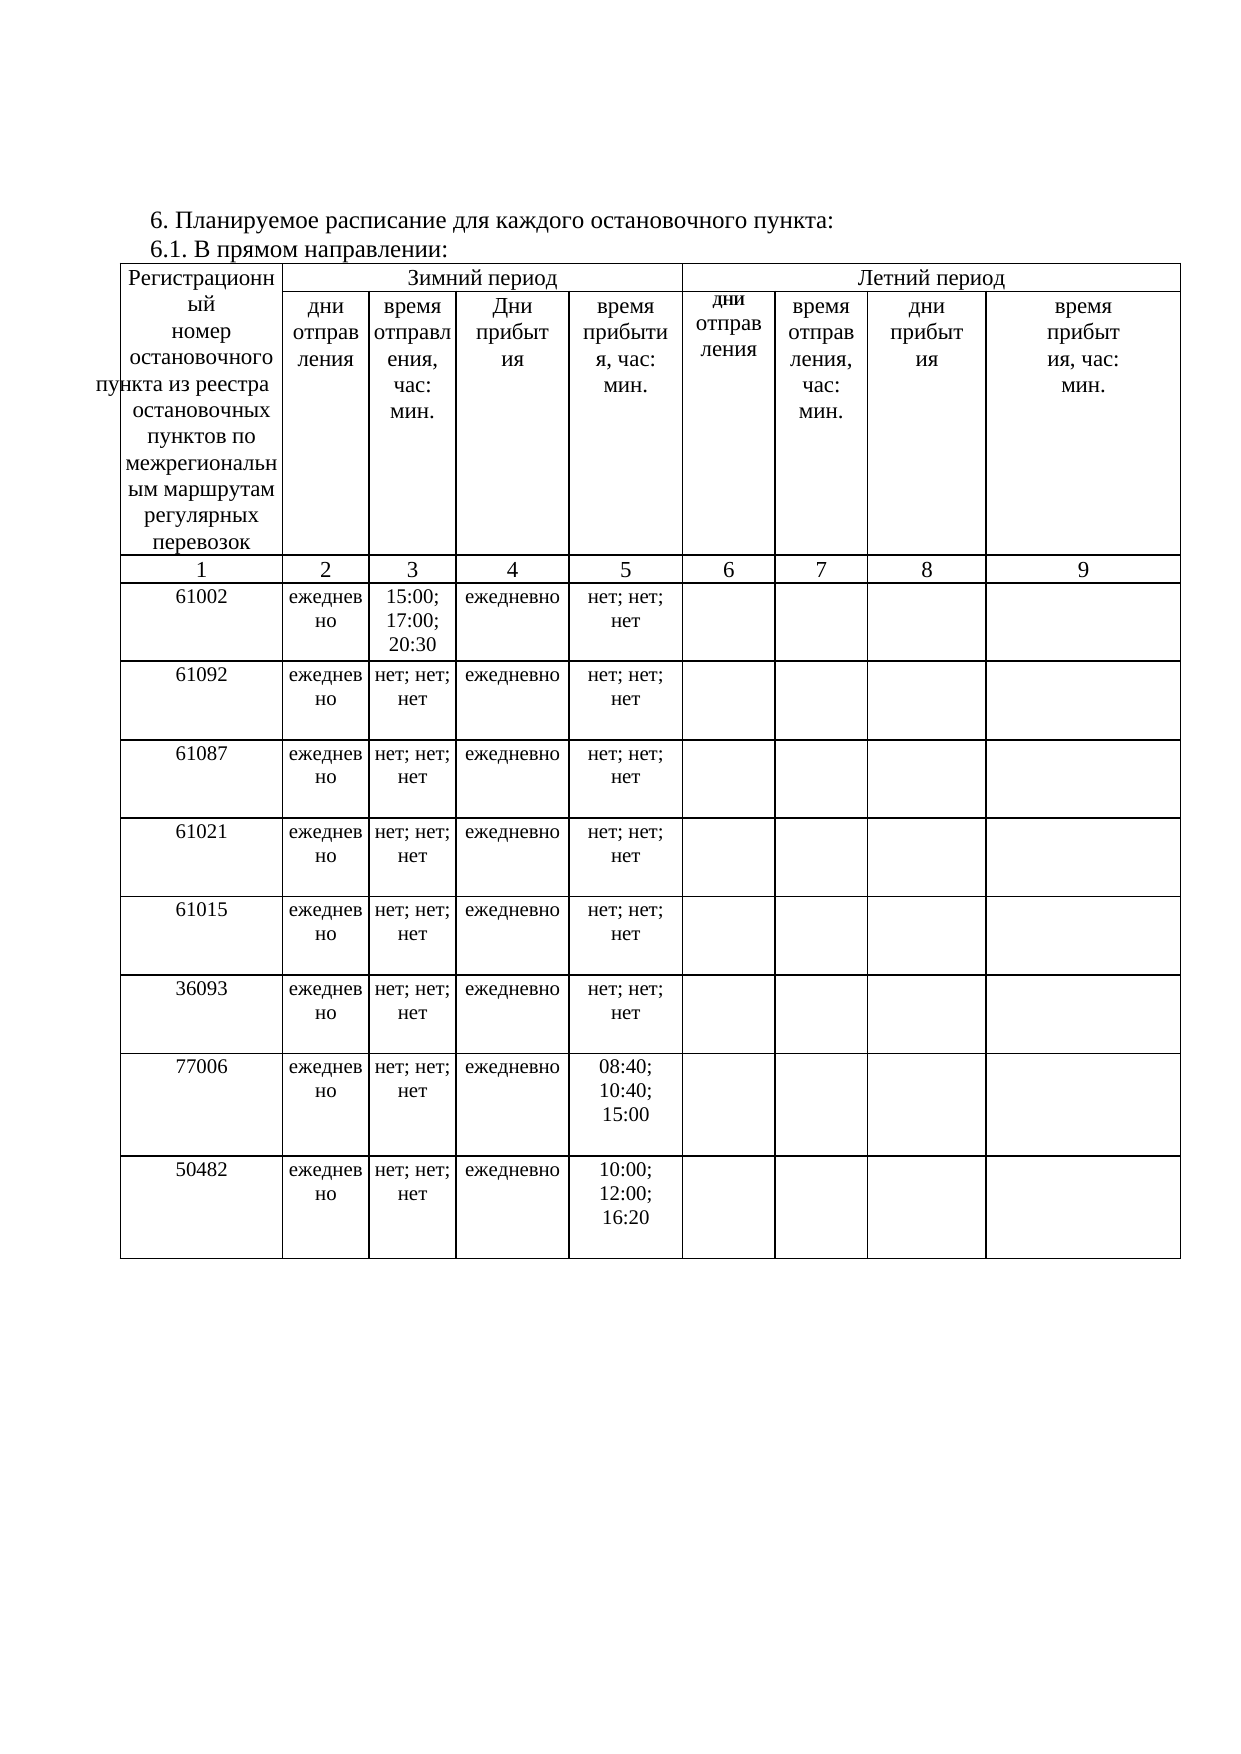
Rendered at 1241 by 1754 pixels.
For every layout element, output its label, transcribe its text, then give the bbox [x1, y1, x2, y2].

text 6.1. В прямом направлении: [150, 234, 1090, 263]
table_cell [683, 976, 774, 1053]
table_cell [987, 897, 1180, 974]
table_cell [868, 1054, 985, 1155]
table_cell [868, 584, 985, 660]
table_cell ежедневно [457, 819, 568, 896]
table_cell нет; нет; нет [570, 662, 682, 739]
table_cell ежедневно [283, 1054, 368, 1155]
table_cell 2 [283, 556, 368, 582]
table_cell время прибыт ия, час: мин. [987, 292, 1180, 554]
table_cell [987, 976, 1180, 1053]
table_cell 08:40; 10:40; 15:00 [570, 1054, 682, 1155]
table_cell [683, 662, 774, 739]
table_cell нет; нет; нет [570, 584, 682, 660]
table_cell 10:00; 12:00; 16:20 [570, 1157, 682, 1258]
table_cell [987, 1157, 1180, 1258]
table_cell нет; нет; нет [370, 897, 455, 974]
table_cell нет; нет; нет [570, 897, 682, 974]
table_cell 3 [370, 556, 455, 582]
table_cell время отправ ления, час: мин. [776, 292, 867, 554]
table_cell 77006 [121, 1054, 282, 1155]
table_cell [776, 897, 867, 974]
table_cell [776, 1157, 867, 1258]
table_cell 4 [457, 556, 568, 582]
table_cell ежедневно [457, 662, 568, 739]
table_cell ежедневно [283, 976, 368, 1053]
table_cell 61002 [121, 584, 282, 660]
table_header Регистрационный номер остановочного пункта из реестра остановочных пунктов по межрегиональным маршрутам регулярных перевозок [121, 264, 282, 554]
table_cell [776, 584, 867, 660]
table_cell 61021 [121, 819, 282, 896]
table_cell 7 [776, 556, 867, 582]
table_cell Дни прибыт ия [457, 292, 568, 554]
table_cell нет; нет; нет [570, 976, 682, 1053]
table_cell [776, 976, 867, 1053]
table_cell [683, 1054, 774, 1155]
table_cell нет; нет; нет [370, 741, 455, 817]
table_cell [683, 584, 774, 660]
text 6. Планируемое расписание для каждого остановочного пункта: [150, 205, 1090, 234]
table_cell нет; нет; нет [370, 1054, 455, 1155]
table_cell 36093 [121, 976, 282, 1053]
table_cell [683, 897, 774, 974]
table_cell ежедневно [457, 741, 568, 817]
table_cell [868, 662, 985, 739]
table_cell [776, 1054, 867, 1155]
table_cell нет; нет; нет [570, 741, 682, 817]
table_cell нет; нет; нет [570, 819, 682, 896]
table_cell ежедневно [457, 1157, 568, 1258]
table_cell [987, 819, 1180, 896]
table_cell 6 [683, 556, 774, 582]
table_cell нет; нет; нет [370, 976, 455, 1053]
table_cell 8 [868, 556, 985, 582]
table_cell ДНИ отправ ления [683, 292, 774, 554]
table_cell ежедневно [283, 1157, 368, 1258]
table_cell 50482 [121, 1157, 282, 1258]
table_cell дни прибыт ия [868, 292, 985, 554]
table_cell [868, 976, 985, 1053]
table_cell нет; нет; нет [370, 662, 455, 739]
table_cell [776, 662, 867, 739]
table_header Зимний период [283, 264, 682, 291]
table_cell [776, 819, 867, 896]
table_cell время отправл ения, час: мин. [370, 292, 455, 554]
table_cell 1 [121, 556, 282, 582]
table_cell 15:00; 17:00; 20:30 [370, 584, 455, 660]
table_cell 61087 [121, 741, 282, 817]
table_cell 9 [987, 556, 1180, 582]
table_cell ежедневно [457, 976, 568, 1053]
table_cell ежедневно [283, 584, 368, 660]
table_cell ежедневно [457, 897, 568, 974]
table_cell [683, 819, 774, 896]
table_cell [868, 741, 985, 817]
table_cell 5 [570, 556, 682, 582]
table_cell ежедневно [457, 584, 568, 660]
table_cell [776, 741, 867, 817]
table_cell 61092 [121, 662, 282, 739]
table_cell [987, 1054, 1180, 1155]
table_cell ежедневно [283, 662, 368, 739]
table_cell ежедневно [283, 819, 368, 896]
table_cell ежедневно [457, 1054, 568, 1155]
table_cell [683, 741, 774, 817]
table_cell нет; нет; нет [370, 1157, 455, 1258]
table_cell [868, 897, 985, 974]
table_cell [987, 662, 1180, 739]
table_cell 61015 [121, 897, 282, 974]
table_header Летний период [683, 264, 1180, 291]
table_cell нет; нет; нет [370, 819, 455, 896]
table_cell [868, 819, 985, 896]
table_cell ежедневно [283, 741, 368, 817]
table_cell [683, 1157, 774, 1258]
table_cell [868, 1157, 985, 1258]
table_cell [987, 584, 1180, 660]
table_cell время прибыти я, час: мин. [570, 292, 682, 554]
table_cell ежедневно [283, 897, 368, 974]
table_cell дни отправ ления [283, 292, 368, 554]
table_cell [987, 741, 1180, 817]
